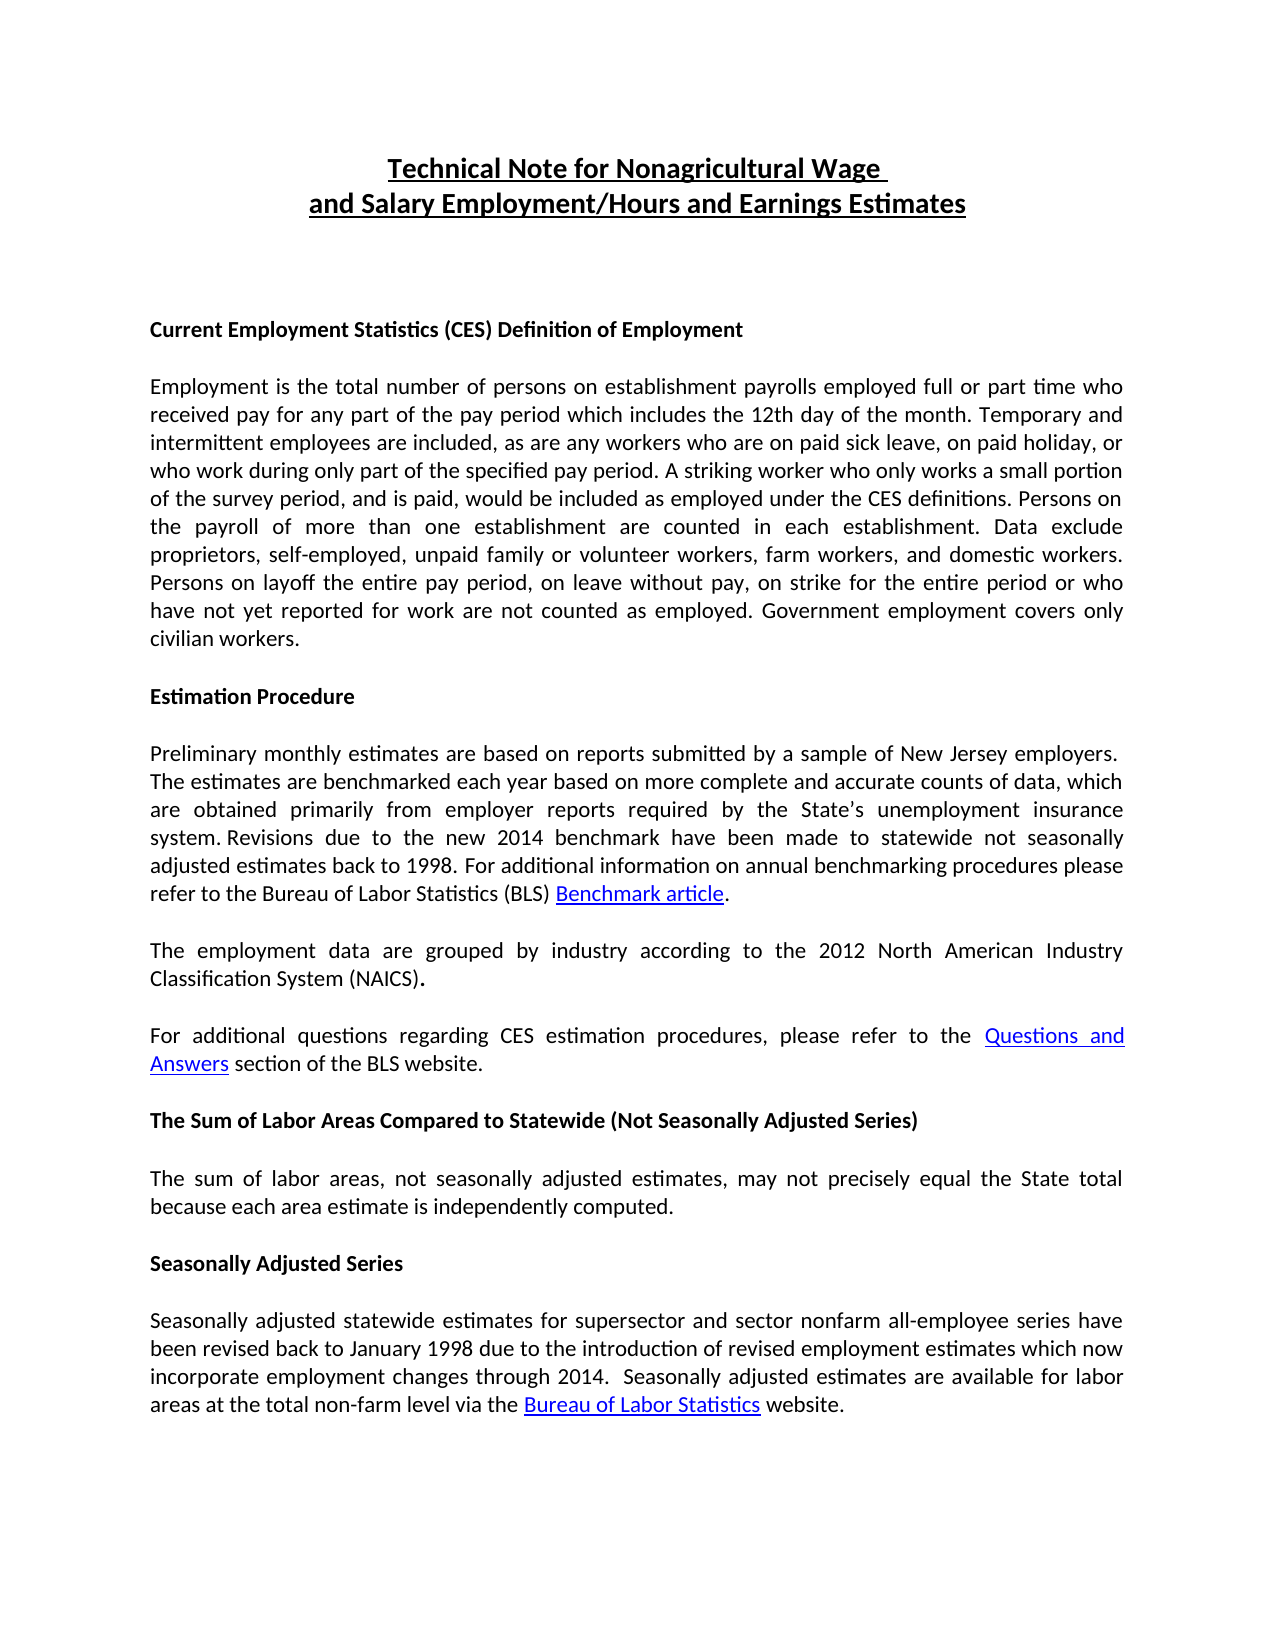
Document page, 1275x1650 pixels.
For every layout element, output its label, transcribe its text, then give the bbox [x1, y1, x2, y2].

text Technical Note for Nonagricultural Wage and Salary Employment/Hours and Earnings Estimates [150, 150, 1125, 221]
text Employment is the total number of persons on establishment payrolls employed full or part time who received pay for any part of the pay period which includes the 12th day of the month. Temporary and intermittent employees are included, as are any workers who are on paid sick leave, on paid holiday, or who work during only part of the specified pay period. A striking worker who only works a small portion of the survey period, and is paid, would be included as employed under the CES definitions. Persons on the payroll of more than one establishment are counted in each establishment. Data exclude proprietors, self-employed, unpaid family or volunteer workers, farm workers, and domestic workers. Persons on layoff the entire pay period, on leave without pay, on strike for the entire period or who have not yet reported for work are not counted as employed. Government employment covers only civilian workers. [150, 372, 1125, 653]
text For additional questions regarding CES estimation procedures, please refer to the Questions and Answers section of the BLS website. [150, 1021, 1125, 1077]
text Preliminary monthly estimates are based on reports submitted by a sample of New Jersey employers. The estimates are benchmarked each year based on more complete and accurate counts of data, which are obtained primarily from employer reports required by the State’s unemployment insurance system. Revisions due to the new 2014 benchmark have been made to statewide not seasonally adjusted estimates back to 1998. For additional information on annual benchmarking procedures please refer to the Bureau of Labor Statistics (BLS) Benchmark article. [150, 739, 1125, 907]
text Seasonally adjusted statewide estimates for supersector and sector nonfarm all-employee series have been revised back to January 1998 due to the introduction of revised employment estimates which now incorporate employment changes through 2014. Seasonally adjusted estimates are available for labor areas at the total non-farm level via the Bureau of Labor Statistics website. [150, 1306, 1125, 1418]
text The sum of labor areas, not seasonally adjusted estimates, may not precisely equal the State total because each area estimate is independently computed. [150, 1164, 1125, 1220]
text Seasonally Adjusted Series [150, 1249, 1125, 1277]
text Current Employment Statistics (CES) Definition of Employment [150, 315, 1125, 343]
text Estimation Procedure [150, 682, 1125, 710]
text The Sum of Labor Areas Compared to Statewide (Not Seasonally Adjusted Series) [150, 1107, 1125, 1135]
text The employment data are grouped by industry according to the 2012 North American Industry Classification System (NAICS). [150, 936, 1125, 992]
